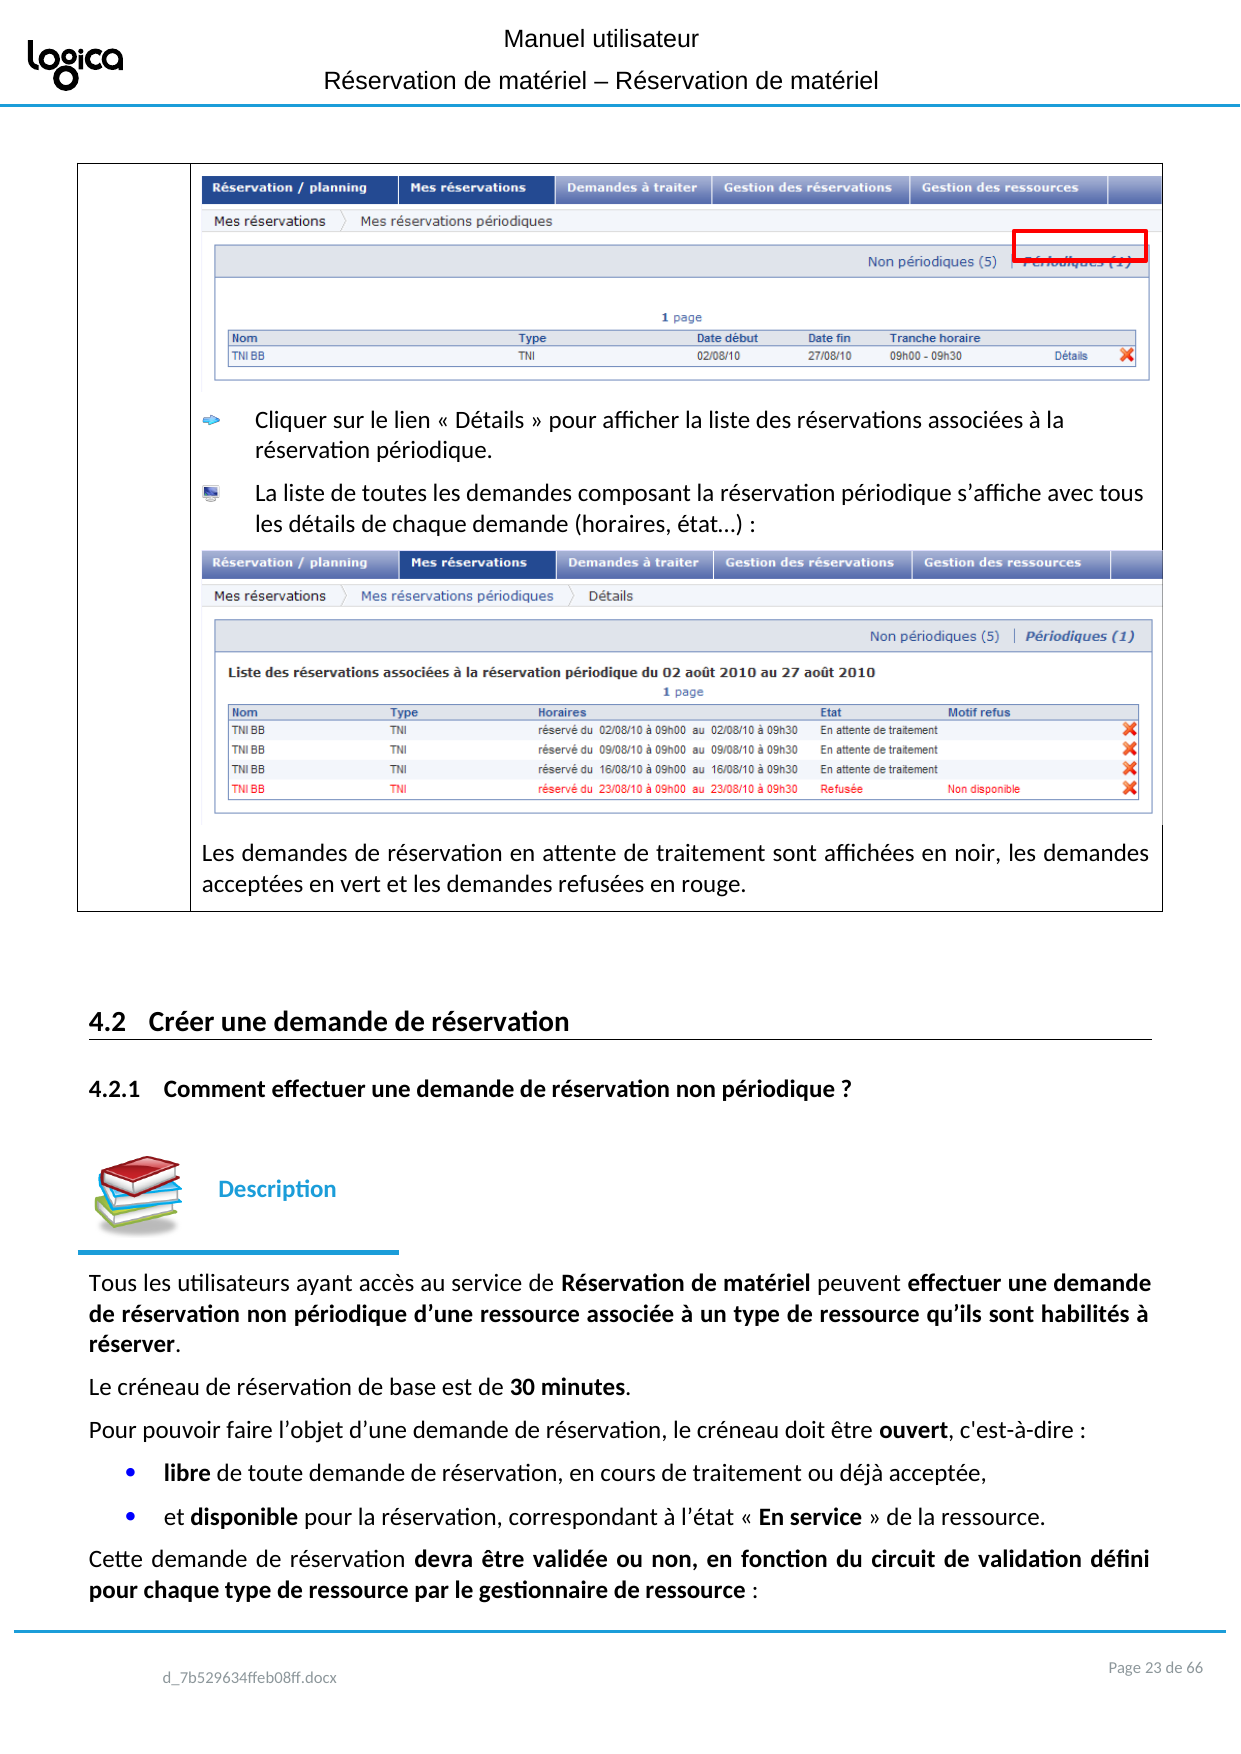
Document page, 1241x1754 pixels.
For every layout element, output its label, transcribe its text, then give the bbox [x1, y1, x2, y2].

picture [201, 550, 1163, 825]
picture [202, 411, 220, 429]
table_header [78, 1128, 207, 1250]
text Cette demande de réservation devra être validée ou non, en fonction du circuit de validation défini pour chaque type de ressource par le gestionnaire de ressource : [89, 1544, 1152, 1605]
table_cell [78, 164, 190, 911]
picture [201, 176, 1162, 392]
text Tous les utilisateurs ayant accès au service de Réservation de matériel peuvent effectuer une demande de réservation non périodique d’une ressource associée à un type de ressource qu’ils sont habilités à réserver. [89, 1267, 1152, 1359]
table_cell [191, 164, 1162, 911]
picture [202, 485, 220, 502]
text libre de toute demande de réservation, en cours de traitement ou déjà acceptée, [126, 1458, 1152, 1488]
text et disponible pour la réservation, correspondant à l’état « En service » de la ressource. [126, 1501, 1152, 1531]
subtitle Créer une demande de réservation [89, 1012, 1152, 1039]
picture [88, 1140, 187, 1238]
subtitle Comment effectuer une demande de réservation non périodique ? [89, 1077, 1152, 1102]
text Pour pouvoir faire l’objet d’une demande de réservation, le créneau doit être ouvert, c'est-à-dire : [89, 1414, 1152, 1445]
text Le créneau de réservation de base est de 30 minutes. [89, 1372, 1152, 1402]
table_header Description [207, 1128, 399, 1250]
